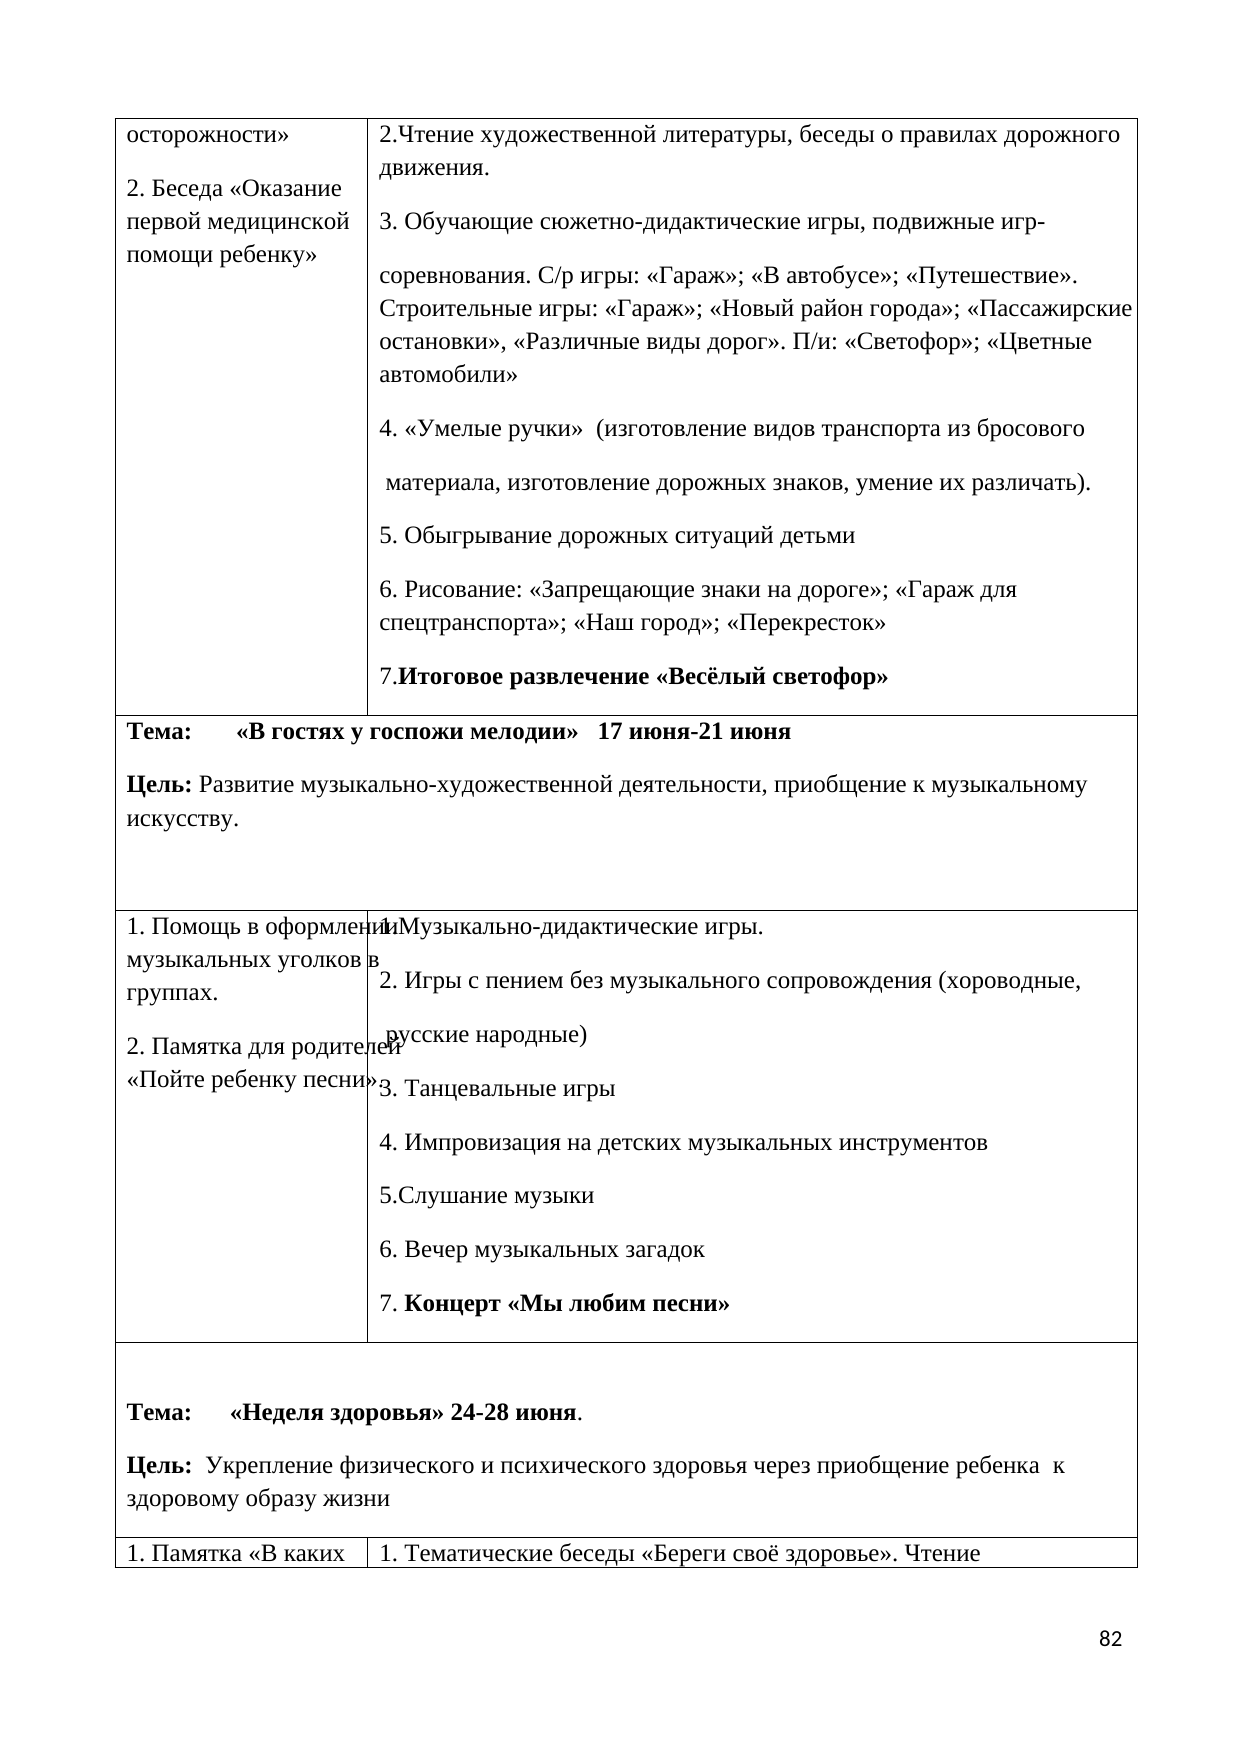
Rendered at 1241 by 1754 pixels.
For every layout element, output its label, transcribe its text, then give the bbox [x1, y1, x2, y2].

table_cell 1.Музыкально-дидактические игры. 2. Игры с пением без музыкального сопровождения (хороводные, русские народные) 3. Танцевальные игры 4. Импровизация на детских музыкальных инструментов 5.Слушание музыки 6. Вечер музыкальных загадок 7. Концерт «Мы любим песни» [368, 911, 1137, 1342]
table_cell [116, 119, 367, 715]
table_cell 1. Помощь в оформлении музыкальных уголков в группах. 2. Памятка для родителей «Пойте ребенку песни». [116, 911, 367, 1342]
table_cell Тема: «В гостях у госпожи мелодии» 17 июня-21 июня Цель: Развитие музыкально-художественной деятельности, приобщение к музыкальному искусству. [116, 716, 1137, 910]
table_cell Тема: «Неделя здоровья» 24-28 июня. Цель: Укрепление физического и психического здоровья через приобщение ребенка к здоровому образу жизни [116, 1343, 1137, 1537]
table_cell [368, 1538, 1137, 1567]
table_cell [368, 119, 1137, 715]
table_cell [116, 1538, 367, 1567]
